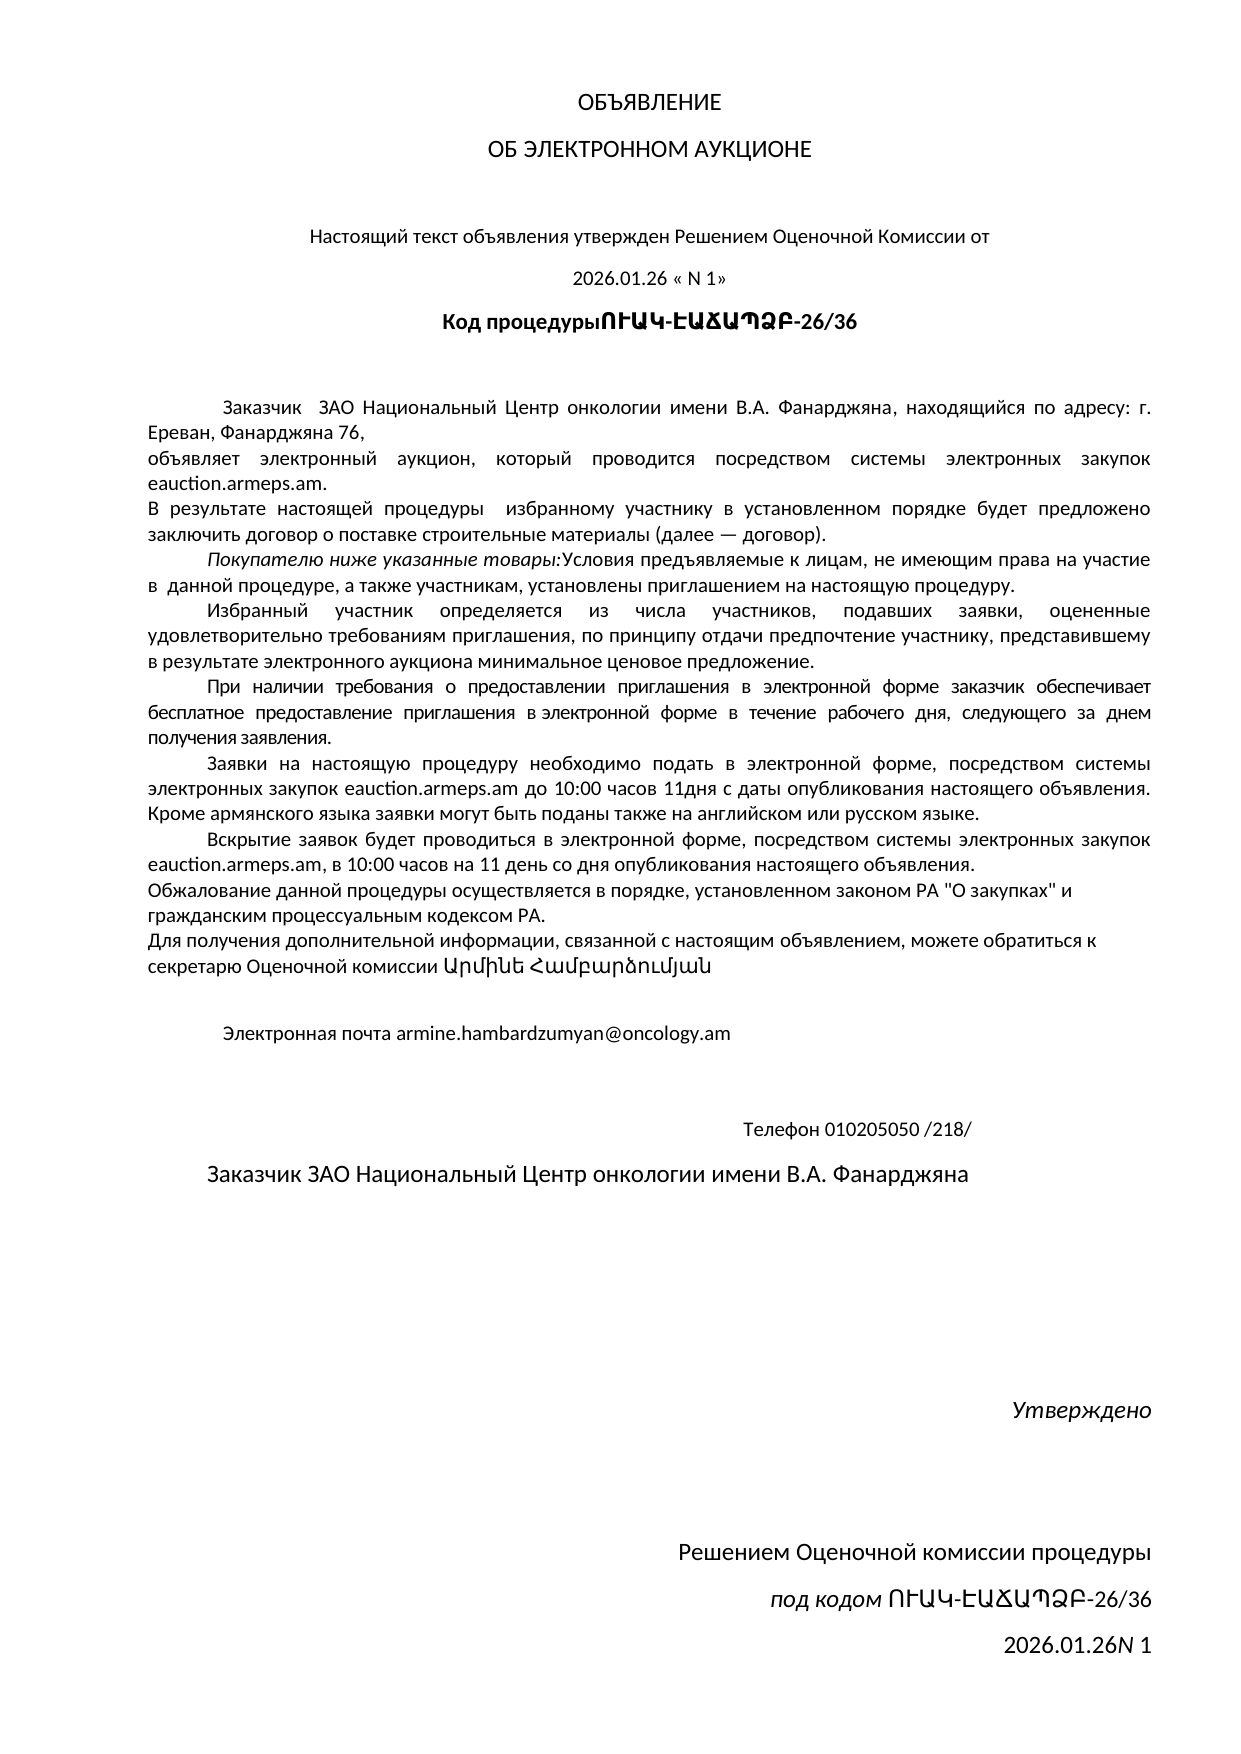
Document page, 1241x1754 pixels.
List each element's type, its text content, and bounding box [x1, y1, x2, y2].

text Телефон 010205050 /218/ [325, 1063, 1152, 1142]
text Настоящий текст объявления утвержден Решением Оценочной Комиссии от [148, 223, 1152, 248]
text 2026.01.26 « N 1» [148, 265, 1152, 290]
text Заявки на настоящую процедуру необходимо подать в электронной форме, посредством системы электронных закупок eauction.armeps.am до 10:00 часов 11дня с даты опубликования настоящего объявления. Кроме армянского языка заявки могут быть поданы также на английском или русском языке. [148, 750, 1152, 826]
text Обжалование данной процедуры осуществляется в порядке, установленном законом РА "О закупках" и гражданским процессуальным кодексом РА. [148, 877, 1152, 928]
text В результате настоящей процедуры избранному участнику в установленном порядке будет предложено заключить договор о поставке строительные материалы (далее — договор). [148, 496, 1152, 546]
text объявляет электронный аукцион, который проводится посредством системы электронных закупок eauction.armeps.am. [148, 445, 1152, 496]
text Заказчик ЗАО Национальный Центр онкологии имени В.А. Фанарджяна [148, 1158, 1152, 1189]
text Утверждено [148, 1394, 1152, 1425]
text Избранный участник определяется из числа участников, подавших заявки, оцененные удовлетворительно требованиям приглашения, по принципу отдачи предпочтение участнику, представившему в результате электронного аукциона минимальное ценовое предложение. [148, 597, 1152, 673]
text ОБЪЯВЛЕНИЕ [148, 86, 1152, 117]
text Вскрытие заявок будет проводиться в электронной форме, посредством системы электронных закупок eauction.armeps.am, в 10:00 часов на 11 день со дня опубликования настоящего объявления. [148, 826, 1152, 877]
text Решением Оценочной комиссии процедуры [148, 1536, 1152, 1567]
text Электронная почта armine.hambardzumyan@oncology.am [148, 1021, 1152, 1046]
text под кодом ՈՒԱԿ-ԷԱՃԱՊՁԲ-26/36 2026.01.26 N 1 [148, 1583, 1152, 1659]
text Для получения дополнительной информации, связанной с настоящим объявлением, можете обратиться к секретарю Оценочной комиссии Արմինե Համբարձումյան [148, 928, 1152, 978]
text ОБ ЭЛЕКТРОННОМ АУКЦИОНЕ [148, 134, 1152, 164]
text Код процедурыՈՒԱԿ-ԷԱՃԱՊՁԲ-26/36 [148, 307, 1152, 335]
text Заказчик ЗАО Национальный Центр онкологии имени В.А. Фанарджяна, находящийся по адресу: г. Ереван, Фанарджяна 76, [148, 394, 1152, 445]
text При наличии требования о предоставлении приглашения в электронной форме заказчик обеспечивает бесплатное предоставление приглашения в электронной форме в течение рабочего дня, следующего за днем получения заявления. [148, 673, 1152, 750]
text Покупателю ниже указанные товары:Условия предъявляемые к лицам, не имеющим права на участие в данной процедуре, а также участникам, установлены приглашением на настоящую процедуру. [148, 546, 1152, 597]
